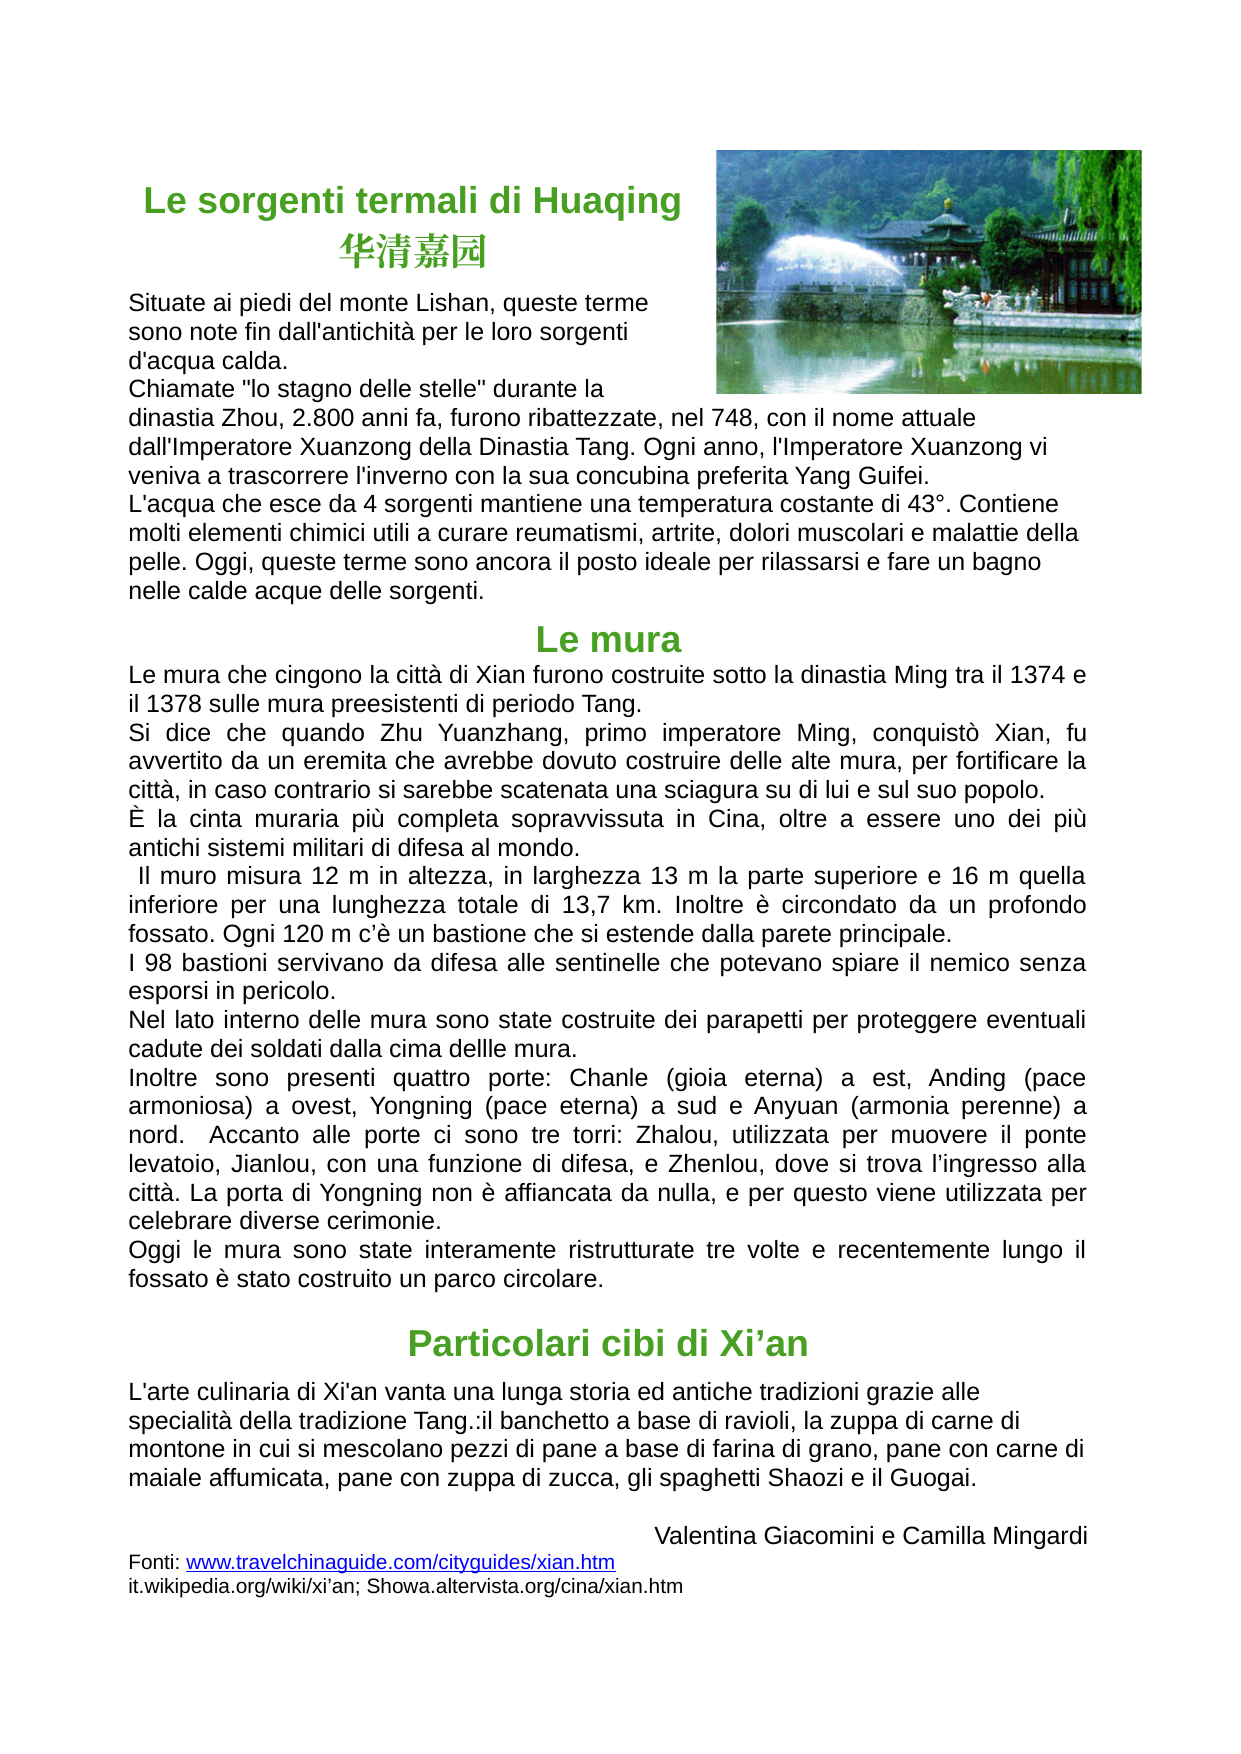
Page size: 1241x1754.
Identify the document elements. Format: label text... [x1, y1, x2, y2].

text Le sorgenti termali di Huaqing 华清嘉园 [128, 179, 716, 276]
text L'acqua che esce da 4 sorgenti mantiene una temperatura costante di 43°. Contiene molti elementi chimici utili a curare reumatismi, artrite, dolori muscolari e malattie della pelle. Oggi, queste terme sono ancora il posto ideale per rilassarsi e fare un bagno nelle calde acque delle sorgenti. [128, 489, 1088, 604]
text Fonti: www.travelchinaguide.com/cityguides/xian.htm [128, 1549, 1088, 1573]
text Chiamate "lo stagno delle stelle" durante la dinastia Zhou, 2.800 anni fa, furono ribattezzate, nel 748, con il nome attuale dall'Imperatore Xuanzong della Dinastia Tang. Ogni anno, l'Imperatore Xuanzong vi veniva a trascorrere l'inverno con la sua concubina preferita Yang Guifei. [128, 374, 1088, 489]
text I 98 bastioni servivano da difesa alle sentinelle che potevano spiare il nemico senza esporsi in pericolo. [128, 948, 1088, 1005]
text Oggi le mura sono state interamente ristrutturate tre volte e recentemente lungo il fossato è stato costruito un parco circolare. [128, 1235, 1088, 1293]
text È la cinta muraria più completa sopravvissuta in Cina, oltre a essere uno dei più antichi sistemi militari di difesa al mondo. [128, 804, 1088, 861]
text Inoltre sono presenti quattro porte: Chanle (gioia eterna) a est, Anding (pace armoniosa) a ovest, Yongning (pace eterna) a sud e Anyuan (armonia perenne) a nord. Accanto alle porte ci sono tre torri: Zhalou, utilizzata per muovere il ponte levatoio, Jianlou, con una funzione di difesa, e Zhenlou, dove si trova l’ingresso alla città. La porta di Yongning non è affiancata da nulla, e per questo viene utilizzata per celebrare diverse cerimonie. [128, 1063, 1088, 1235]
text Le mura [128, 617, 1088, 660]
text L'arte culinaria di Xi'an vanta una lunga storia ed antiche tradizioni grazie alle specialità della tradizione Tang.:il banchetto a base di ravioli, la zuppa di carne di montone in cui si mescolano pezzi di pane a base di farina di grano, pane con carne di maiale affumicata, pane con zuppa di zucca, gli spaghetti Shaozi e il Guogai. [128, 1377, 1088, 1492]
text Particolari cibi di Xi’an [128, 1321, 1088, 1364]
text Situate ai piedi del monte Lishan, queste terme sono note fin dall'antichità per le loro sorgenti d'acqua calda. [128, 288, 716, 374]
picture [716, 150, 1142, 394]
text Si dice che quando Zhu Yuanzhang, primo imperatore Ming, conquistò Xian, fu avvertito da un eremita che avrebbe dovuto costruire delle alte mura, per fortificare la città, in caso contrario si sarebbe scatenata una sciagura su di lui e sul suo popolo. [128, 718, 1088, 804]
text it.wikipedia.org/wiki/xi’an; Showa.altervista.org/cina/xian.htm [128, 1573, 1088, 1597]
text Nel lato interno delle mura sono state costruite dei parapetti per proteggere eventuali cadute dei soldati dalla cima dellle mura. [128, 1005, 1088, 1063]
text Il muro misura 12 m in altezza, in larghezza 13 m la parte superiore e 16 m quella inferiore per una lunghezza totale di 13,7 km. Inoltre è circondato da un profondo fossato. Ogni 120 m c’è un bastione che si estende dalla parete principale. [128, 861, 1088, 948]
text Valentina Giacomini e Camilla Mingardi [128, 1521, 1088, 1549]
text Le mura che cingono la città di Xian furono costruite sotto la dinastia Ming tra il 1374 e il 1378 sulle mura preesistenti di periodo Tang. [128, 660, 1088, 718]
